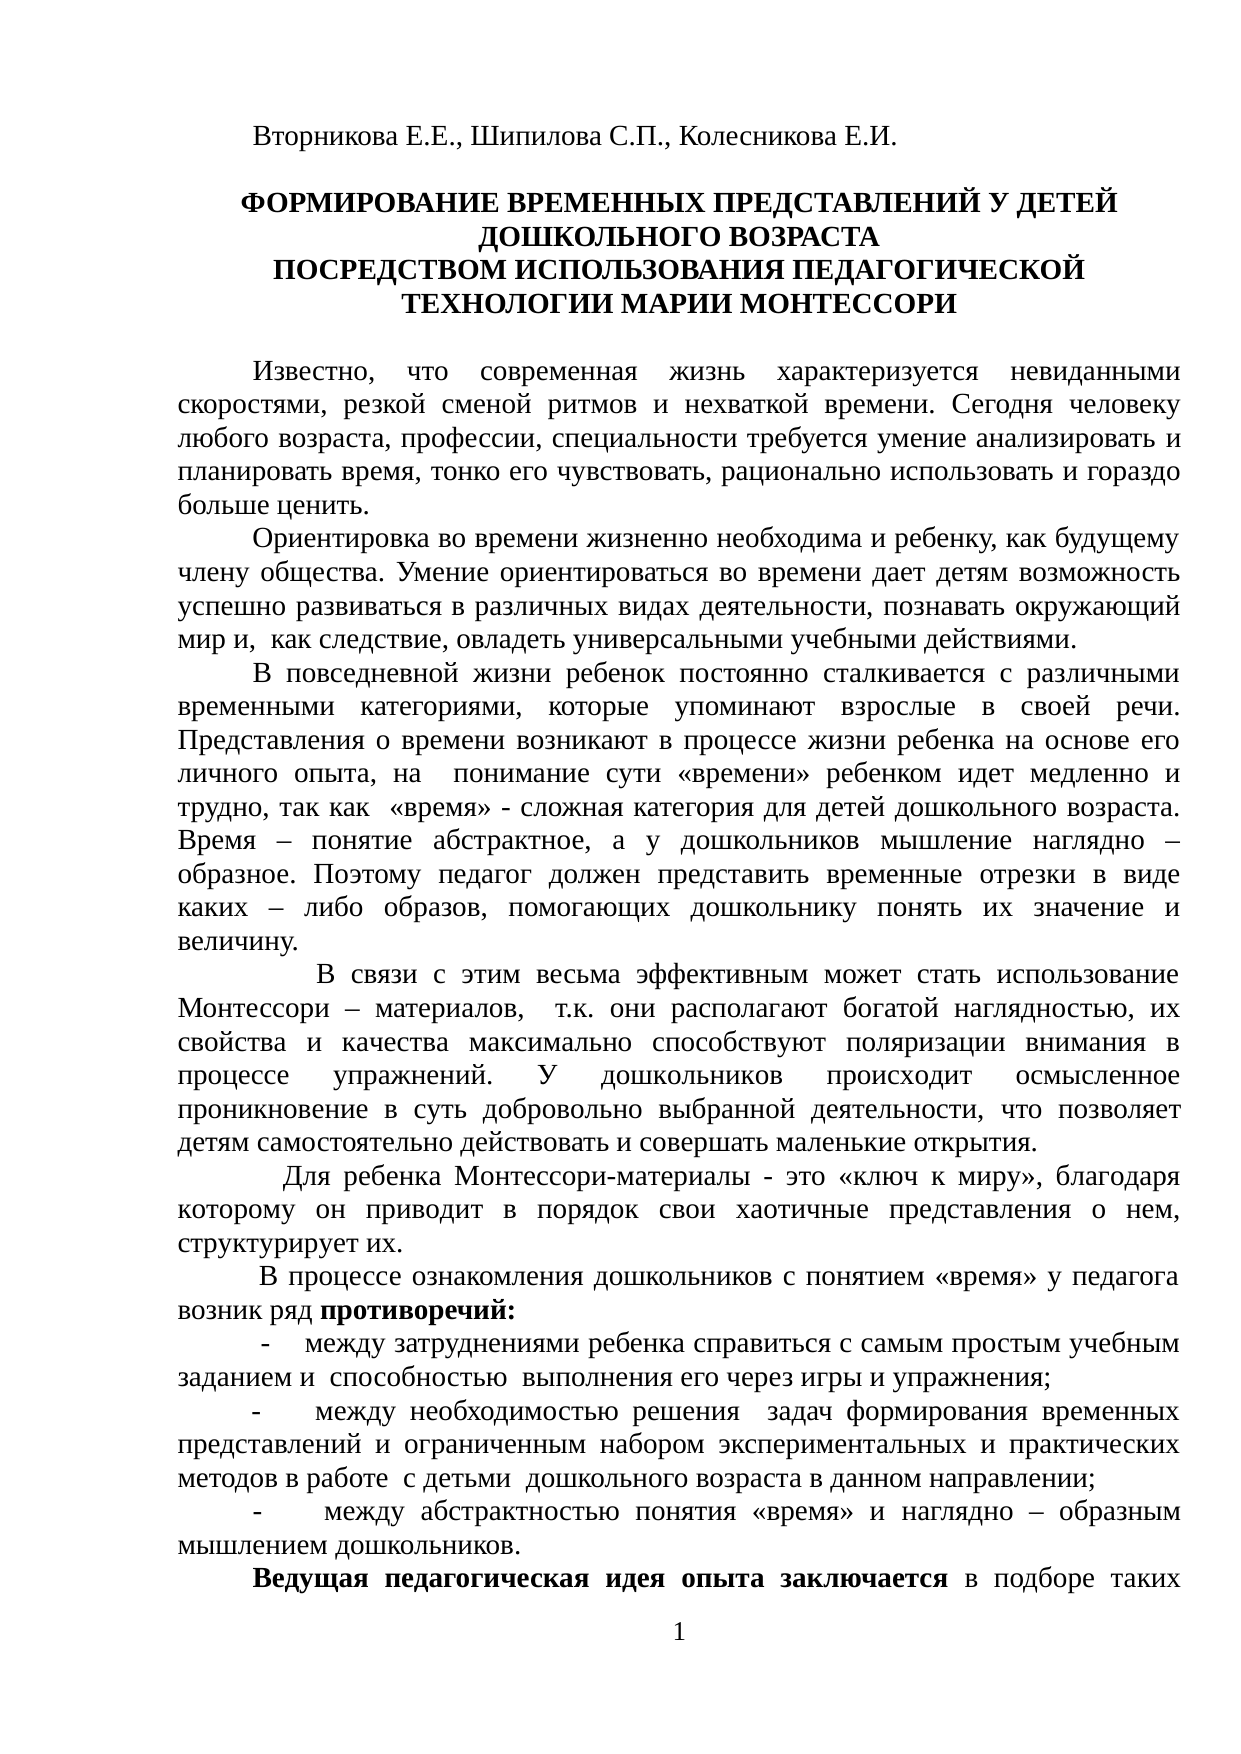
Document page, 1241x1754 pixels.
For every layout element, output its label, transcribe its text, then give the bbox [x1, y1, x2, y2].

text В связи с этим весьма эффективным может стать использование Монтессори – материалов, т.к. они располагают богатой наглядностью, их свойства и качества максимально способствуют поляризации внимания в процессе упражнений. У дошкольников происходит осмысленное проникновение в суть добровольно выбранной деятельности, что позволяет детям самостоятельно действовать и совершать маленькие открытия. [177, 957, 1181, 1158]
text В повседневной жизни ребенок постоянно сталкивается с различными временными категориями, которые упоминают взрослые в своей речи. Представления о времени возникают в процессе жизни ребенка на основе его личного опыта, на понимание сути «времени» ребенком идет медленно и трудно, так как «время» - сложная категория для детей дошкольного возраста. Время – понятие абстрактное, а у дошкольников мышление наглядно – образное. Поэтому педагог должен представить временные отрезки в виде каких – либо образов, помогающих дошкольнику понять их значение и величину. [177, 655, 1181, 957]
text - между затруднениями ребенка справиться с самым простым учебным заданием и способностью выполнения его через игры и упражнения; [177, 1326, 1181, 1393]
text ФОРМИРОВАНИЕ ВРЕМЕННЫХ ПРЕДСТАВЛЕНИЙ У ДЕТЕЙ ДОШКОЛЬНОГО ВОЗРАСТА [177, 185, 1181, 252]
text Ориентировка во времени жизненно необходима и ребенку, как будущему члену общества. Умение ориентироваться во времени дает детям возможность успешно развиваться в различных видах деятельности, познавать окружающий мир и, как следствие, овладеть универсальными учебными действиями. [177, 521, 1181, 655]
text - между абстрактностью понятия «время» и наглядно – образным мышлением дошкольников. [177, 1493, 1181, 1560]
text Известно, что современная жизнь характеризуется невиданными скоростями, резкой сменой ритмов и нехваткой времени. Сегодня человеку любого возраста, профессии, специальности требуется умение анализировать и планировать время, тонко его чувствовать, рационально использовать и гораздо больше ценить. [177, 353, 1181, 521]
text - между необходимостью решения задач формирования временных представлений и ограниченным набором экспериментальных и практических методов в работе с детьми дошкольного возраста в данном направлении; [177, 1393, 1181, 1493]
text ПОСРЕДСТВОМ ИСПОЛЬЗОВАНИЯ ПЕДАГОГИЧЕСКОЙ ТЕХНОЛОГИИ МАРИИ МОНТЕССОРИ [177, 252, 1181, 319]
text Вторникова Е.Е., Шипилова С.П., Колесникова Е.И. [177, 118, 1181, 152]
text Для ребенка Монтессори-материалы - это «ключ к миру», благодаря которому он приводит в порядок свои хаотичные представления о нем, структурирует их. [177, 1158, 1181, 1258]
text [177, 1560, 1181, 1594]
text В процессе ознакомления дошкольников с понятием «время» у педагога возник ряд противоречий: [177, 1258, 1181, 1326]
